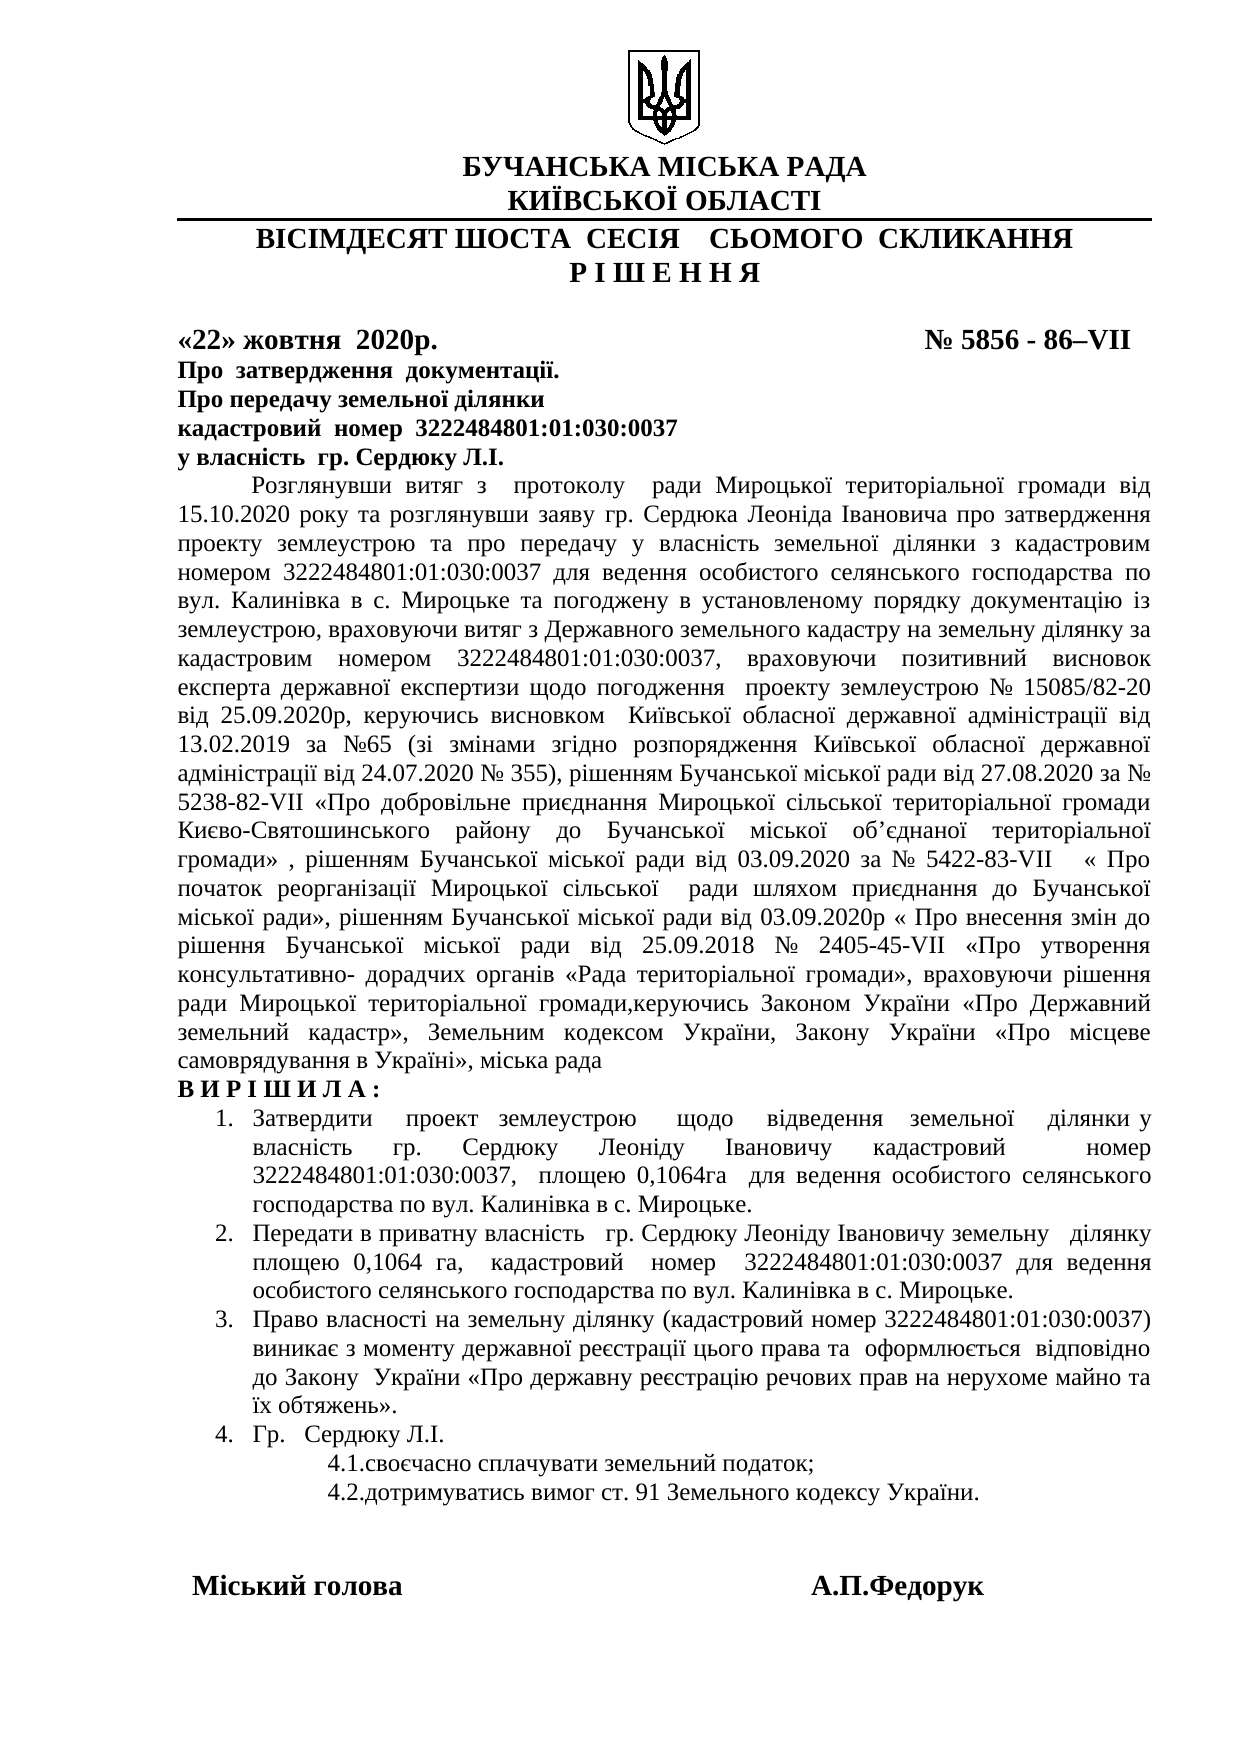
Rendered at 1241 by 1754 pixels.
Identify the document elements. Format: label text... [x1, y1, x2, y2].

text 4.1.своєчасно сплачувати земельний податок; [327, 1448, 1152, 1477]
text БУЧАНСЬКА МІСЬКА РАДА [177, 149, 1152, 183]
text Розглянувши витяг з протоколу ради Мироцької територіальної громади від 15.10.2020 року та розглянувши заяву гр. Сердюка Леоніда Івановича про затвердження проекту землеустрою та про передачу у власність земельної ділянки з кадастровим номером 3222484801:01:030:0037 для ведення особистого селянського господарства по вул. Калинівка в с. Мироцьке та погоджену в установленому порядку документацію із землеустрою, враховуючи витяг з Державного земельного кадастру на земельну ділянку за кадастровим номером 3222484801:01:030:0037, враховуючи позитивний висновок експерта державної експертизи щодо погодження проекту землеустрою № 15085/82-20 від 25.09.2020р, керуючись висновком Київської обласної державної адміністрації від 13.02.2019 за №65 (зі змінами згідно розпорядження Київської обласної державної адміністрації від 24.07.2020 № 355), рішенням Бучанської міської ради від 27.08.2020 за № 5238-82-VІІ «Про добровільне приєднання Мироцької сільської територіальної громади Києво-Святошинського району до Бучанської міської об’єднаної територіальної громади» , рішенням Бучанської міської ради від 03.09.2020 за № 5422-83-VІІ « Про початок реорганізації Мироцької сільської ради шляхом приєднання до Бучанської міської ради», рішенням Бучанської міської ради від 03.09.2020р « Про внесення змін до рішення Бучанської міської ради від 25.09.2018 № 2405-45-VІІ «Про утворення консультативно- дорадчих органів «Рада територіальної громади», враховуючи рішення ради Мироцької територіальної громади,керуючись Законом України «Про Державний земельний кадастр», Земельним кодексом України, Закону України «Про місцеве самоврядування в Україні», міська рада [177, 471, 1152, 1074]
text 4.2.дотримуватись вимог ст. 91 Земельного кодексу України. [327, 1477, 1152, 1506]
text «22» жовтня 2020р. № 5856 - 86–VІІ [177, 322, 1152, 356]
list Право власності на земельну ділянку (кадастровий номер 3222484801:01:030:0037) виникає з моменту державної реєстрації цього права та оформлюється відповідно до Закону України «Про державну реєстрацію речових прав на нерухоме майно та їх обтяжень». [215, 1304, 1152, 1419]
text В И Р І Ш И Л А : [177, 1074, 1152, 1103]
text Р І Ш Е Н Н Я [177, 255, 1152, 288]
list Затвердити проект землеустрою щодо відведення земельної ділянки у власність гр. Сердюку Леоніду Івановичу кадастровий номер 3222484801:01:030:0037, площею 0,1064га для ведення особистого селянського господарства по вул. Калинівка в с. Мироцьке. [215, 1103, 1152, 1218]
text кадастровий номер 3222484801:01:030:0037 [177, 413, 1152, 442]
text Про затвердження документації. [177, 356, 1152, 384]
text ВІСІМДЕСЯТ ШОСТА СЕСІЯ СЬОМОГО СКЛИКАННЯ [177, 221, 1152, 255]
text у власність гр. Сердюку Л.І. [177, 442, 1152, 471]
text КИЇВСЬКОЇ ОБЛАСТІ [177, 183, 1152, 218]
text Про передачу земельної ділянки [177, 384, 1152, 413]
text Міський голова А.П.Федорук [177, 1568, 1152, 1601]
list Передати в приватну власність гр. Сердюку Леоніду Івановичу земельну ділянку площею 0,1064 га, кадастровий номер 3222484801:01:030:0037 для ведення особистого селянського господарства по вул. Калинівка в с. Мироцьке. [215, 1218, 1152, 1304]
list Гр. Сердюку Л.І. [215, 1419, 1152, 1448]
